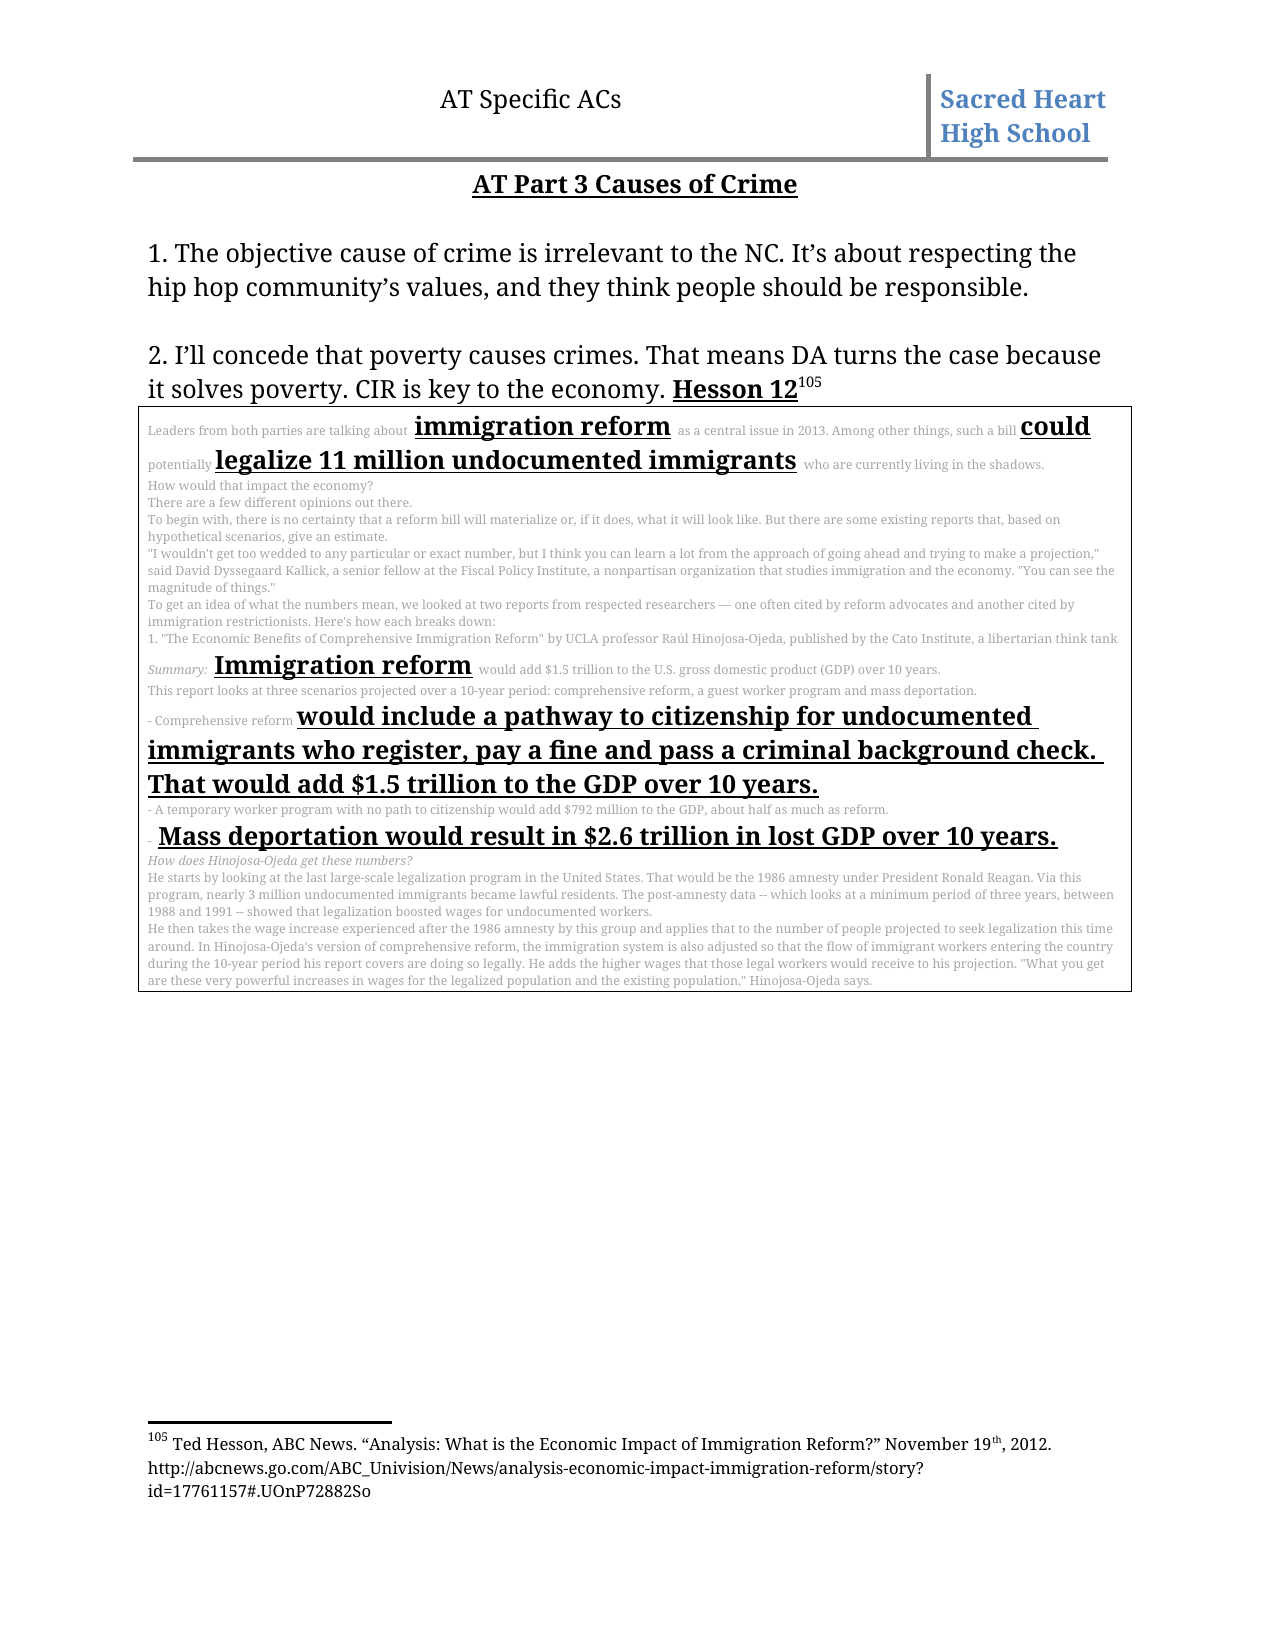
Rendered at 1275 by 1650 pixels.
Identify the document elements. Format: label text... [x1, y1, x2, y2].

text Leaders from both parties are talking about immigration reform as a central issue in 2013. Among other things, such a bill could potentially legalize 11 million undocumented immigrants who are currently living in the shadows. [139, 407, 1131, 477]
text - A temporary worker program with no path to citizenship would add $792 million to the GDP, about half as much as reform. [148, 801, 1122, 818]
text 2. I’ll concede that poverty causes crimes. That means DA turns the case because it solves poverty. CIR is key to the economy. Hesson 12 [148, 337, 1122, 406]
text He starts by looking at the last large-scale legalization program in the United States. That would be the 1986 amnesty under President Ronald Reagan. Via this program, nearly 3 million undocumented immigrants became lawful residents. The post-amnesty data -- which looks at a minimum period of three years, between 1988 and 1991 -- showed that legalization boosted wages for undocumented workers. [148, 869, 1122, 917]
text How does Hinojosa-Ojeda get these numbers? [148, 852, 1122, 869]
text To begin with, there is no certainty that a reform bill will materialize or, if it does, what it will look like. But there are some existing reports that, based on hypothetical scenarios, give an estimate. [148, 511, 1122, 545]
text - Mass deportation would result in $2.6 trillion in lost GDP over 10 years. [148, 818, 1122, 852]
text Summary: Immigration reform would add $1.5 trillion to the U.S. gross domestic product (GDP) over 10 years. [148, 648, 1122, 682]
text How would that impact the economy? [148, 477, 1122, 494]
text 1. The objective cause of crime is irrelevant to the NC. It’s about respecting the hip hop community’s values, and they think people should be responsible. [148, 235, 1122, 303]
text "I wouldn't get too wedded to any particular or exact number, but I think you can learn a lot from the approach of going ahead and trying to make a projection," said David Dyssegaard Kallick, a senior fellow at the Fiscal Policy Institute, a nonpartisan organization that studies immigration and the economy. "You can see the magnitude of things." [148, 545, 1122, 596]
subtitle AT Part 3 Causes of Crime [148, 167, 1122, 201]
text - Comprehensive reform would include a pathway to citizenship for undocumented immigrants who register, pay a fine and pass a criminal background check. That would add $1.5 trillion to the GDP over 10 years. [148, 699, 1122, 801]
text There are a few different opinions out there. [148, 494, 1122, 511]
text To get an idea of what the numbers mean, we looked at two reports from respected researchers — one often cited by reform advocates and another cited by immigration restrictionists. Here's how each breaks down: [148, 596, 1122, 631]
text He then takes the wage increase experienced after the 1986 amnesty by this group and applies that to the number of people projected to seek legalization this time around. In Hinojosa-Ojeda's version of comprehensive reform, the immigration system is also adjusted so that the flow of immigrant workers entering the country during the 10-year period his report covers are doing so legally. He adds the higher wages that those legal workers would receive to his projection. "What you get are these very powerful increases in wages for the legalized population and the existing population," Hinojosa-Ojeda says. [139, 917, 1131, 991]
text This report looks at three scenarios projected over a 10-year period: comprehensive reform, a guest worker program and mass deportation. [148, 682, 1122, 699]
text 1. "The Economic Benefits of Comprehensive Immigration Reform" by UCLA professor Raúl Hinojosa-Ojeda, published by the Cato Institute, a libertarian think tank [148, 631, 1122, 648]
